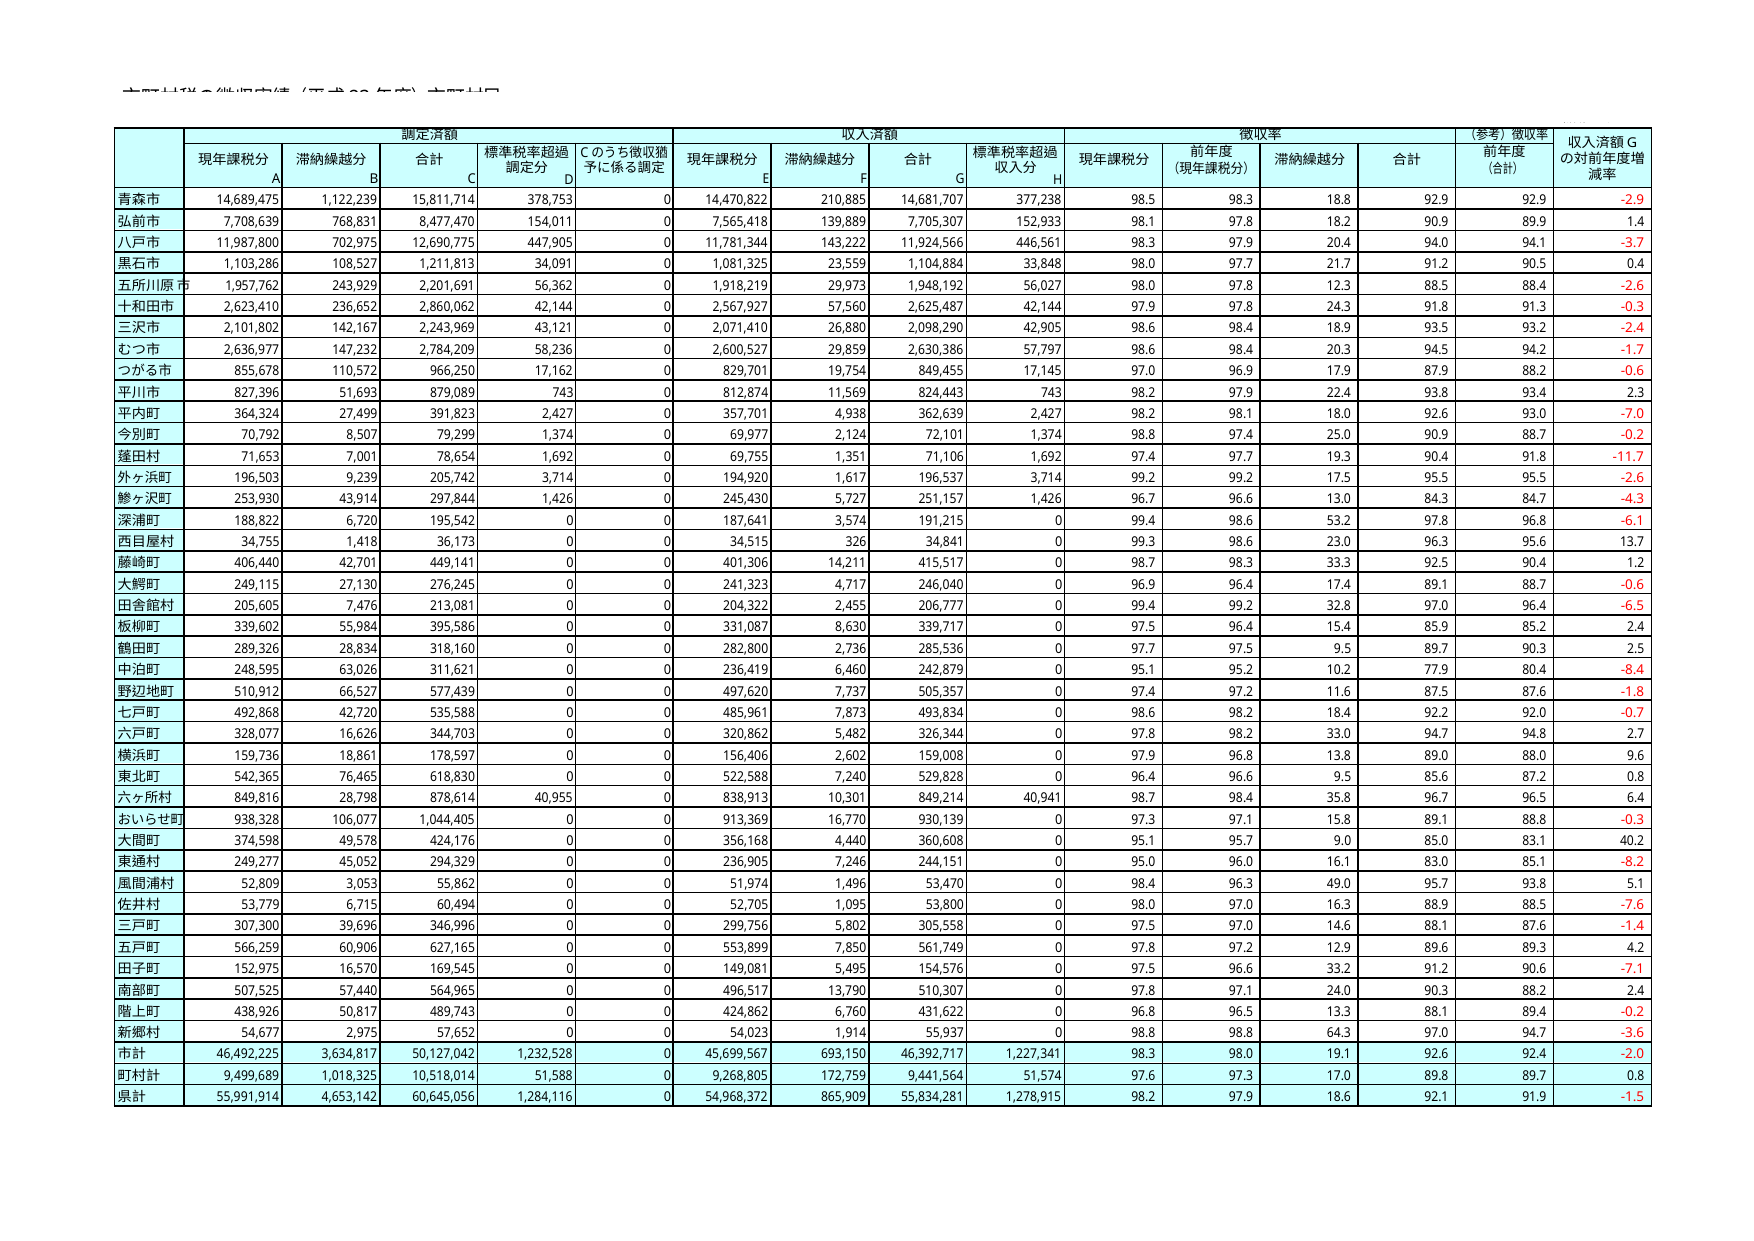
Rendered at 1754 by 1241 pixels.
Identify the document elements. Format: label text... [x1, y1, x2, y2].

table_cell 60,645,056 [381, 1085, 477, 1105]
table_cell 196,537 [870, 466, 966, 486]
table_cell 10,518,014 [381, 1064, 477, 1084]
table_cell 0 [478, 637, 575, 657]
table_cell 0 [576, 381, 672, 400]
table_cell 1,418 [283, 530, 379, 550]
table_cell 98.4 [1163, 786, 1259, 806]
table_cell 564,965 [381, 979, 477, 998]
table_cell 1,692 [478, 445, 575, 464]
table_cell 43,914 [283, 487, 379, 507]
table_cell 0 [576, 616, 672, 635]
table_cell 78,654 [381, 445, 477, 464]
table_cell 13.8 [1261, 744, 1357, 763]
table_cell 54,023 [674, 1021, 770, 1041]
table_cell 9,499,689 [185, 1064, 281, 1084]
table_cell 0 [576, 957, 672, 977]
table_cell 424,862 [674, 1000, 770, 1020]
table_cell 33.3 [1261, 552, 1357, 571]
table_cell 0 [967, 957, 1064, 977]
table_cell 90.9 [1359, 210, 1455, 229]
table_cell 299,756 [674, 915, 770, 934]
table_cell 139,889 [772, 210, 868, 229]
table_cell -3.7 [1554, 231, 1651, 251]
table_cell 97.9 [1065, 744, 1162, 763]
table_cell 94.8 [1456, 722, 1553, 742]
table_cell 西目屋村 [115, 530, 183, 550]
table_cell 18.9 [1261, 317, 1357, 336]
table_cell 98.2 [1163, 722, 1259, 742]
table_cell 98.0 [1065, 253, 1162, 272]
table_cell 0 [967, 552, 1064, 571]
table_cell -0.3 [1554, 808, 1651, 827]
table_cell 89.7 [1456, 1064, 1553, 1084]
table_cell 42,144 [478, 295, 575, 315]
table_cell 97.4 [1065, 445, 1162, 464]
table_cell 53,779 [185, 893, 281, 913]
table_cell 97.1 [1163, 979, 1259, 998]
table_cell -7.0 [1554, 402, 1651, 422]
table_cell 96.4 [1456, 594, 1553, 614]
table_cell 98.8 [1065, 423, 1162, 443]
table_cell 96.5 [1163, 1000, 1259, 1020]
table_cell 横浜町 [115, 744, 183, 763]
table_cell 1,426 [967, 487, 1064, 507]
table_cell 205,742 [381, 466, 477, 486]
table_cell 18.6 [1261, 1085, 1357, 1105]
table_cell 159,736 [185, 744, 281, 763]
table_cell 91.2 [1359, 957, 1455, 977]
table_cell 492,868 [185, 701, 281, 721]
table_cell 0 [576, 359, 672, 379]
table_cell -11.7 [1554, 445, 1651, 464]
table_cell 96.3 [1359, 530, 1455, 550]
table_cell 標準税率超過調定分 D [478, 144, 575, 187]
table_cell 95.6 [1456, 530, 1553, 550]
table_cell 市 1,957,762 [185, 274, 281, 294]
table_cell 0 [967, 915, 1064, 934]
table_cell 88.7 [1456, 423, 1553, 443]
table_cell 69,755 [674, 445, 770, 464]
table_cell 黒石市 [115, 253, 183, 272]
table_cell 297,844 [381, 487, 477, 507]
table_cell 16.3 [1261, 893, 1357, 913]
table_cell 藤崎町 [115, 552, 183, 571]
table_cell 99.2 [1163, 594, 1259, 614]
table_cell 0 [576, 872, 672, 892]
table_cell 0 [478, 658, 575, 678]
table_cell 92.2 [1359, 701, 1455, 721]
table_cell 1,018,325 [283, 1064, 379, 1084]
table_cell 1,496 [772, 872, 868, 892]
table_cell 51,588 [478, 1064, 575, 1084]
table_cell 弘前市 [115, 210, 183, 229]
table_cell 64.3 [1261, 1021, 1357, 1041]
table_cell 242,879 [870, 658, 966, 678]
table_cell -0.6 [1554, 573, 1651, 593]
table_cell 768,831 [283, 210, 379, 229]
table_cell 0 [478, 680, 575, 699]
table_cell 0 [576, 786, 672, 806]
table_cell 9.0 [1261, 829, 1357, 849]
table_cell 98.3 [1163, 188, 1259, 208]
table_cell 360,608 [870, 829, 966, 849]
table_cell 97.8 [1359, 509, 1455, 528]
table_cell 現年課税分 [1065, 144, 1162, 187]
table_cell 401,306 [674, 552, 770, 571]
table_cell 305,558 [870, 915, 966, 934]
table_cell 1,374 [967, 423, 1064, 443]
table_cell 49,578 [283, 829, 379, 849]
table_cell 0 [967, 701, 1064, 721]
table_cell 0 [967, 573, 1064, 593]
table_cell 99.4 [1065, 594, 1162, 614]
table_cell 9,239 [283, 466, 379, 486]
table_cell 0 [576, 338, 672, 358]
table_cell 0 [478, 936, 575, 956]
table_cell 11.6 [1261, 680, 1357, 699]
table_cell 93.2 [1456, 317, 1553, 336]
table_cell 89.4 [1456, 1000, 1553, 1020]
table_cell 213,081 [381, 594, 477, 614]
table_cell 156,406 [674, 744, 770, 763]
table_cell 98.2 [1065, 381, 1162, 400]
table_cell 89.1 [1359, 808, 1455, 827]
table_cell -1.4 [1554, 915, 1651, 934]
table_cell 0 [967, 808, 1064, 827]
table_cell 39,696 [283, 915, 379, 934]
table_cell 33.0 [1261, 722, 1357, 742]
table_cell 3,574 [772, 509, 868, 528]
table_cell 57,560 [772, 295, 868, 315]
table_cell 344,703 [381, 722, 477, 742]
table_cell 97.6 [1065, 1064, 1162, 1084]
table_cell 0 [576, 979, 672, 998]
table_cell 0 [967, 530, 1064, 550]
table_cell 98.3 [1163, 552, 1259, 571]
table_cell 627,165 [381, 936, 477, 956]
table_cell 0 [576, 509, 672, 528]
table_cell むつ市 [115, 338, 183, 358]
table_cell 94.0 [1359, 231, 1455, 251]
table_cell 前年度 （現年課税分） [1163, 144, 1259, 187]
table_cell 92.6 [1359, 402, 1455, 422]
table_cell 80.4 [1456, 658, 1553, 678]
table_cell 99.2 [1163, 466, 1259, 486]
table_cell 9.6 [1554, 744, 1651, 763]
table_cell 406,440 [185, 552, 281, 571]
table_cell -8.4 [1554, 658, 1651, 678]
table_cell 18.2 [1261, 210, 1357, 229]
table_cell 311,621 [381, 658, 477, 678]
table_cell 93.4 [1456, 381, 1553, 400]
table_cell 0 [576, 423, 672, 443]
table_cell 97.0 [1359, 1021, 1455, 1041]
table_cell 244,151 [870, 851, 966, 870]
table_cell 2.7 [1554, 722, 1651, 742]
table_cell 98.6 [1065, 338, 1162, 358]
table_cell -0.6 [1554, 359, 1651, 379]
table_cell 0 [967, 658, 1064, 678]
table_cell 812,874 [674, 381, 770, 400]
table_cell 91.2 [1359, 253, 1455, 272]
table_cell 76,465 [283, 765, 379, 785]
table_cell 154,576 [870, 957, 966, 977]
table_cell 96.8 [1456, 509, 1553, 528]
table_cell 風間浦村 [115, 872, 183, 892]
table_cell 4,653,142 [283, 1085, 379, 1105]
table_cell 2,625,487 [870, 295, 966, 315]
table_cell 七戸町 [115, 701, 183, 721]
table_cell 855,678 [185, 359, 281, 379]
table_cell -1.7 [1554, 338, 1651, 358]
table_cell 827,396 [185, 381, 281, 400]
table_cell 42,144 [967, 295, 1064, 315]
table_cell 84.7 [1456, 487, 1553, 507]
table_cell 91.9 [1456, 1085, 1553, 1105]
table_cell 9,441,564 [870, 1064, 966, 1084]
table_cell 9,268,805 [674, 1064, 770, 1084]
table_cell 194,920 [674, 466, 770, 486]
table_cell 34,515 [674, 530, 770, 550]
table_cell 野辺地町 [115, 680, 183, 699]
table_cell 69,977 [674, 423, 770, 443]
table_cell 1,914 [772, 1021, 868, 1041]
table_cell 0 [576, 658, 672, 678]
table_cell 7,708,639 [185, 210, 281, 229]
table_cell 87.6 [1456, 680, 1553, 699]
table_cell 378,753 [478, 188, 575, 208]
table_cell 2.4 [1554, 616, 1651, 635]
table_cell 55,991,914 [185, 1085, 281, 1105]
table_cell 97.8 [1065, 722, 1162, 742]
table_cell 94.2 [1456, 338, 1553, 358]
table_cell 395,586 [381, 616, 477, 635]
table_cell 24.3 [1261, 295, 1357, 315]
table_cell 246,040 [870, 573, 966, 593]
table_cell 447,905 [478, 231, 575, 251]
table_cell 98.0 [1065, 274, 1162, 294]
table_header （参考）徴収率 [1456, 129, 1553, 143]
table_cell 93.8 [1456, 872, 1553, 892]
table_cell 522,588 [674, 765, 770, 785]
table_cell 0 [576, 1043, 672, 1062]
table_cell 159,008 [870, 744, 966, 763]
table_cell 32.8 [1261, 594, 1357, 614]
table_cell 97.8 [1163, 210, 1259, 229]
table_header 徴収率 [1065, 129, 1455, 143]
table_cell 94.7 [1456, 1021, 1553, 1041]
table_cell 14,470,822 [674, 188, 770, 208]
table_cell 2,860,062 [381, 295, 477, 315]
table_cell 94.1 [1456, 231, 1553, 251]
table_cell 33.2 [1261, 957, 1357, 977]
table_cell 97.5 [1065, 616, 1162, 635]
table_cell 55,862 [381, 872, 477, 892]
table_cell 98.6 [1065, 317, 1162, 336]
table_cell 18,861 [283, 744, 379, 763]
table_cell 13.7 [1554, 530, 1651, 550]
table_cell 蓬田村 [115, 445, 183, 464]
table_cell 6,720 [283, 509, 379, 528]
table_cell 1,095 [772, 893, 868, 913]
table_cell 22.4 [1261, 381, 1357, 400]
table_cell 0 [576, 466, 672, 486]
table_cell 2,427 [478, 402, 575, 422]
table_cell 0 [576, 936, 672, 956]
table_cell 98.8 [1065, 1021, 1162, 1041]
table_cell 0 [576, 402, 672, 422]
table_cell 63,026 [283, 658, 379, 678]
table_cell 97.4 [1065, 680, 1162, 699]
table_cell 2.5 [1554, 637, 1651, 657]
table_cell 0 [478, 722, 575, 742]
table_cell 77.9 [1359, 658, 1455, 678]
table_cell 三戸町 [115, 915, 183, 934]
table_cell 13.0 [1261, 487, 1357, 507]
table_cell 95.1 [1065, 829, 1162, 849]
table_cell 7,476 [283, 594, 379, 614]
table_cell 16,570 [283, 957, 379, 977]
table_cell 1,374 [478, 423, 575, 443]
table_cell 108,527 [283, 253, 379, 272]
table_cell 110,572 [283, 359, 379, 379]
table_cell 95.2 [1163, 658, 1259, 678]
table_cell 1,103,286 [185, 253, 281, 272]
table_cell 55,984 [283, 616, 379, 635]
table_cell 98.6 [1065, 701, 1162, 721]
table_cell 6,760 [772, 1000, 868, 1020]
table_cell 1,351 [772, 445, 868, 464]
table_cell 2,623,410 [185, 295, 281, 315]
table_cell 2,427 [967, 402, 1064, 422]
table_cell 85.6 [1359, 765, 1455, 785]
table_cell 25.0 [1261, 423, 1357, 443]
table_cell -1.8 [1554, 680, 1651, 699]
table_cell 70,792 [185, 423, 281, 443]
table_cell 五所川原 [115, 274, 183, 294]
table_cell 5,495 [772, 957, 868, 977]
table_cell 97.2 [1163, 936, 1259, 956]
table_cell -4.3 [1554, 487, 1651, 507]
table_cell 966,250 [381, 359, 477, 379]
table_cell 町村計 [115, 1064, 183, 1084]
table_cell 平内町 [115, 402, 183, 422]
table_cell 97.0 [1163, 915, 1259, 934]
table_cell 1,227,341 [967, 1043, 1064, 1062]
table_cell 878,614 [381, 786, 477, 806]
table_cell 90.3 [1456, 637, 1553, 657]
table_cell -1.5 [1554, 1085, 1651, 1105]
table_cell 7,737 [772, 680, 868, 699]
table_cell 88.4 [1456, 274, 1553, 294]
table_cell 0 [967, 637, 1064, 657]
table_cell 424,176 [381, 829, 477, 849]
table_cell 95.0 [1065, 851, 1162, 870]
table_cell 0 [576, 915, 672, 934]
table_cell 0 [576, 1000, 672, 1020]
table_cell 60,494 [381, 893, 477, 913]
table_cell 合計 C [381, 144, 477, 187]
table_cell 97.5 [1065, 957, 1162, 977]
table_cell 187,641 [674, 509, 770, 528]
table_cell 7,705,307 [870, 210, 966, 229]
table_cell 97.7 [1065, 637, 1162, 657]
table_cell 合計 [1359, 144, 1455, 187]
table_cell 34,755 [185, 530, 281, 550]
table_cell 青森市 [115, 188, 183, 208]
table_cell 5.1 [1554, 872, 1651, 892]
table_cell 251,157 [870, 487, 966, 507]
table_cell 18.0 [1261, 402, 1357, 422]
table_cell 12,690,775 [381, 231, 477, 251]
table_cell 51,693 [283, 381, 379, 400]
table_cell 99.3 [1065, 530, 1162, 550]
table_cell 154,011 [478, 210, 575, 229]
table_cell 50,817 [283, 1000, 379, 1020]
table_cell 5,482 [772, 722, 868, 742]
table_cell -2.9 [1554, 188, 1651, 208]
table_cell 0 [478, 530, 575, 550]
table_cell 191,215 [870, 509, 966, 528]
table_cell 27,499 [283, 402, 379, 422]
table_cell 17.4 [1261, 573, 1357, 593]
table_cell 98.7 [1065, 786, 1162, 806]
table_cell 510,307 [870, 979, 966, 998]
table_cell 938,328 [185, 808, 281, 827]
table_cell 97.5 [1163, 637, 1259, 657]
table_cell 142,167 [283, 317, 379, 336]
table_cell 89.8 [1359, 1064, 1455, 1084]
table_cell 13,790 [772, 979, 868, 998]
table_cell 96.4 [1163, 616, 1259, 635]
table_cell 71,653 [185, 445, 281, 464]
table_cell 14,681,707 [870, 188, 966, 208]
table_cell 152,975 [185, 957, 281, 977]
table_cell 42,701 [283, 552, 379, 571]
table_cell 91.3 [1456, 295, 1553, 315]
table_cell 42,905 [967, 317, 1064, 336]
table_cell 4.2 [1554, 936, 1651, 956]
table_cell 合計 G [870, 144, 966, 187]
table_cell 0 [576, 594, 672, 614]
table_cell 96.5 [1456, 786, 1553, 806]
table_cell 0 [576, 231, 672, 251]
table_cell 0 [478, 808, 575, 827]
table_cell 八戸市 [115, 231, 183, 251]
table_cell 0 [478, 957, 575, 977]
table_cell 95.5 [1359, 466, 1455, 486]
table_cell 10,301 [772, 786, 868, 806]
table_cell 99.4 [1065, 509, 1162, 528]
table_cell 98.5 [1065, 188, 1162, 208]
table_cell 2.4 [1554, 979, 1651, 998]
table_cell 40.2 [1554, 829, 1651, 849]
table_cell 8,507 [283, 423, 379, 443]
table_cell 42,720 [283, 701, 379, 721]
table_cell 2,098,290 [870, 317, 966, 336]
table_cell 98.3 [1065, 231, 1162, 251]
table_cell 鶴田町 [115, 637, 183, 657]
table_cell 94.5 [1359, 338, 1455, 358]
table_cell 1,104,884 [870, 253, 966, 272]
table_cell 930,139 [870, 808, 966, 827]
table_cell 0 [576, 701, 672, 721]
table_cell 326,344 [870, 722, 966, 742]
table_cell -6.1 [1554, 509, 1651, 528]
table_cell 1,426 [478, 487, 575, 507]
table_cell 2.3 [1554, 381, 1651, 400]
table_cell 98.2 [1065, 1085, 1162, 1105]
table_cell 19.3 [1261, 445, 1357, 464]
table_cell 田子町 [115, 957, 183, 977]
table_cell 16,770 [772, 808, 868, 827]
table_cell 95.1 [1065, 658, 1162, 678]
table_cell 35.8 [1261, 786, 1357, 806]
table_cell 0 [478, 829, 575, 849]
table_cell 497,620 [674, 680, 770, 699]
table_cell おいらせ町 [115, 808, 183, 827]
table_cell 9.5 [1261, 765, 1357, 785]
table_cell 97.4 [1163, 423, 1259, 443]
table_cell 田舎館村 [115, 594, 183, 614]
table_cell 98.1 [1163, 402, 1259, 422]
table_cell 0 [576, 744, 672, 763]
table_cell 7,240 [772, 765, 868, 785]
table_cell 2,567,927 [674, 295, 770, 315]
table_cell 23,559 [772, 253, 868, 272]
table_cell 東通村 [115, 851, 183, 870]
table_cell 90.6 [1456, 957, 1553, 977]
table_cell 88.9 [1359, 893, 1455, 913]
table_cell 0 [576, 1085, 672, 1105]
table_header [115, 129, 183, 187]
table_cell 0 [478, 509, 575, 528]
table_cell 92.9 [1359, 188, 1455, 208]
table_cell 18.4 [1261, 701, 1357, 721]
table_cell 8,477,470 [381, 210, 477, 229]
table_cell 12.3 [1261, 274, 1357, 294]
table_cell 29,973 [772, 274, 868, 294]
table_cell 1,948,192 [870, 274, 966, 294]
table_cell 618,830 [381, 765, 477, 785]
table_cell 36,173 [381, 530, 477, 550]
table_cell 56,362 [478, 274, 575, 294]
table_cell 147,232 [283, 338, 379, 358]
table_cell 356,168 [674, 829, 770, 849]
table_cell 0 [576, 487, 672, 507]
table_cell 149,081 [674, 957, 770, 977]
table_cell 838,913 [674, 786, 770, 806]
table_cell 前年度 （合計） [1456, 144, 1553, 187]
table_cell 2,101,802 [185, 317, 281, 336]
table_cell 326 [772, 530, 868, 550]
table_cell 339,717 [870, 616, 966, 635]
table_cell 96.6 [1163, 957, 1259, 977]
table_cell 196,503 [185, 466, 281, 486]
table_cell 20.3 [1261, 338, 1357, 358]
table_cell 97.0 [1163, 893, 1259, 913]
table_cell 0 [576, 1021, 672, 1041]
table_cell 97.3 [1163, 1064, 1259, 1084]
table_cell 542,365 [185, 765, 281, 785]
table_cell -2.6 [1554, 466, 1651, 486]
table_cell 0.4 [1554, 253, 1651, 272]
table_cell 1,081,325 [674, 253, 770, 272]
table_cell 0 [967, 829, 1064, 849]
table_cell 2,975 [283, 1021, 379, 1041]
table_cell 95.7 [1163, 829, 1259, 849]
table_cell 34,091 [478, 253, 575, 272]
table_cell 7,565,418 [674, 210, 770, 229]
table_cell 93.8 [1359, 381, 1455, 400]
table_cell 357,701 [674, 402, 770, 422]
table_cell 89.7 [1359, 637, 1455, 657]
table_cell 外ヶ浜町 [115, 466, 183, 486]
table_cell 71,106 [870, 445, 966, 464]
table_cell 0 [576, 722, 672, 742]
table_cell 88.0 [1456, 744, 1553, 763]
table_cell 89.0 [1359, 744, 1455, 763]
table_cell 431,622 [870, 1000, 966, 1020]
table_cell 7,850 [772, 936, 868, 956]
table_cell 0 [576, 188, 672, 208]
table_cell 236,419 [674, 658, 770, 678]
table_cell 98.6 [1163, 530, 1259, 550]
table_cell 339,602 [185, 616, 281, 635]
table_cell 88.2 [1456, 979, 1553, 998]
table_cell 97.5 [1065, 915, 1162, 934]
table_cell -0.7 [1554, 701, 1651, 721]
table_cell 0 [478, 1000, 575, 1020]
table_cell 92.6 [1359, 1043, 1455, 1062]
table_cell 66,527 [283, 680, 379, 699]
table_cell 88.1 [1359, 915, 1455, 934]
table_cell 15.8 [1261, 808, 1357, 827]
table_header 調定済額 [185, 129, 672, 143]
table_cell 97.7 [1163, 253, 1259, 272]
table_cell 2,602 [772, 744, 868, 763]
table_cell 1.2 [1554, 552, 1651, 571]
table_cell 13.3 [1261, 1000, 1357, 1020]
table_cell 529,828 [870, 765, 966, 785]
table_cell 88.8 [1456, 808, 1553, 827]
table_cell -8.2 [1554, 851, 1651, 870]
table_cell 0 [576, 765, 672, 785]
table_cell 98.1 [1065, 210, 1162, 229]
table_cell 0 [478, 552, 575, 571]
table_cell 364,324 [185, 402, 281, 422]
table_cell 92.0 [1456, 701, 1553, 721]
table_cell 97.9 [1163, 381, 1259, 400]
table_cell 0 [478, 765, 575, 785]
table_cell 40,955 [478, 786, 575, 806]
table_cell 85.0 [1359, 829, 1455, 849]
table_cell 205,605 [185, 594, 281, 614]
table_cell 0 [967, 680, 1064, 699]
table_cell 0 [478, 1021, 575, 1041]
table_cell 85.9 [1359, 616, 1455, 635]
table_cell 14,689,475 [185, 188, 281, 208]
table_cell 97.1 [1163, 808, 1259, 827]
table_cell 深浦町 [115, 509, 183, 528]
table_cell 169,545 [381, 957, 477, 977]
table_cell つがる市 [115, 359, 183, 379]
table_cell 879,089 [381, 381, 477, 400]
table_cell 28,834 [283, 637, 379, 657]
table_cell 53.2 [1261, 509, 1357, 528]
table_cell 94.7 [1359, 722, 1455, 742]
table_cell 3,714 [478, 466, 575, 486]
table_cell 53,470 [870, 872, 966, 892]
table_cell 51,574 [967, 1064, 1064, 1084]
table_cell 276,245 [381, 573, 477, 593]
table_cell 1,617 [772, 466, 868, 486]
table_cell 849,816 [185, 786, 281, 806]
table_cell 865,909 [772, 1085, 868, 1105]
table_cell 26,880 [772, 317, 868, 336]
table_cell 89.9 [1456, 210, 1553, 229]
table_cell 346,996 [381, 915, 477, 934]
table_cell 96.6 [1163, 765, 1259, 785]
table_cell 1,284,116 [478, 1085, 575, 1105]
table_cell 15,811,714 [381, 188, 477, 208]
table_cell 0 [967, 979, 1064, 998]
table_cell 743 [967, 381, 1064, 400]
table_cell 88.1 [1359, 1000, 1455, 1020]
table_cell 57,440 [283, 979, 379, 998]
table_cell 83.1 [1456, 829, 1553, 849]
table_cell 4,717 [772, 573, 868, 593]
table_cell 東北町 [115, 765, 183, 785]
table_cell 0.8 [1554, 1064, 1651, 1084]
table_cell 90.4 [1359, 445, 1455, 464]
table_cell 0 [478, 915, 575, 934]
table_cell 98.2 [1163, 701, 1259, 721]
table_cell 鯵ヶ沢町 [115, 487, 183, 507]
table_cell 282,800 [674, 637, 770, 657]
table_cell 50,127,042 [381, 1043, 477, 1062]
table_cell 98.7 [1065, 552, 1162, 571]
table_cell 90.9 [1359, 423, 1455, 443]
table_cell 0 [967, 509, 1064, 528]
table_cell 96.7 [1065, 487, 1162, 507]
table_cell 89.1 [1359, 573, 1455, 593]
table_cell 485,961 [674, 701, 770, 721]
table_cell 88.2 [1456, 359, 1553, 379]
table_cell 十和田市 [115, 295, 183, 315]
table_cell 2,071,410 [674, 317, 770, 336]
table_cell 172,759 [772, 1064, 868, 1084]
table_cell 496,517 [674, 979, 770, 998]
table_cell 0 [478, 701, 575, 721]
table_cell 55,937 [870, 1021, 966, 1041]
table_cell 6,715 [283, 893, 379, 913]
table_cell 0 [576, 893, 672, 913]
table_cell 84.3 [1359, 487, 1455, 507]
table_cell 87.2 [1456, 765, 1553, 785]
table_cell 97.9 [1163, 1085, 1259, 1105]
table_cell 97.0 [1359, 594, 1455, 614]
table_cell 17.9 [1261, 359, 1357, 379]
table_cell 307,300 [185, 915, 281, 934]
table_cell 88.7 [1456, 573, 1553, 593]
table_cell 9.5 [1261, 637, 1357, 657]
table_cell 現年課税分 A [185, 144, 281, 187]
table_cell 253,930 [185, 487, 281, 507]
table_cell 2,736 [772, 637, 868, 657]
table_cell 六ヶ所村 [115, 786, 183, 806]
table_cell 91.8 [1359, 295, 1455, 315]
table_cell 標準税率超過収入分 H [967, 144, 1064, 187]
table_cell 245,430 [674, 487, 770, 507]
table_cell -0.2 [1554, 423, 1651, 443]
table_cell 97.8 [1065, 979, 1162, 998]
table_cell 0 [478, 573, 575, 593]
table_cell 54,968,372 [674, 1085, 770, 1105]
table_cell -2.0 [1554, 1043, 1651, 1062]
table_cell 8,630 [772, 616, 868, 635]
table_cell 34,841 [870, 530, 966, 550]
table_cell 289,326 [185, 637, 281, 657]
table_cell 449,141 [381, 552, 477, 571]
table_cell 17,162 [478, 359, 575, 379]
table_cell 92.1 [1359, 1085, 1455, 1105]
table_cell 85.2 [1456, 616, 1553, 635]
table_cell 60,906 [283, 936, 379, 956]
table_cell 96.0 [1163, 851, 1259, 870]
table_cell 1,278,915 [967, 1085, 1064, 1105]
table_cell 0 [967, 872, 1064, 892]
table_cell 49.0 [1261, 872, 1357, 892]
table_cell 97.8 [1163, 274, 1259, 294]
table_cell 0 [576, 1064, 672, 1084]
table_cell 3,053 [283, 872, 379, 892]
table_cell 0 [478, 594, 575, 614]
table_cell 95.5 [1456, 466, 1553, 486]
table_cell 87.5 [1359, 680, 1455, 699]
table_cell 90.4 [1456, 552, 1553, 571]
table_cell 1,692 [967, 445, 1064, 464]
table_cell 11,781,344 [674, 231, 770, 251]
table_cell 0 [967, 851, 1064, 870]
table_cell 六戸町 [115, 722, 183, 742]
table_cell 18.8 [1261, 188, 1357, 208]
table_cell -2.4 [1554, 317, 1651, 336]
table_cell 98.3 [1065, 1043, 1162, 1062]
table_cell 29,859 [772, 338, 868, 358]
table_cell 89.6 [1359, 936, 1455, 956]
table_cell 4,938 [772, 402, 868, 422]
table_cell 446,561 [967, 231, 1064, 251]
table_cell 92.5 [1359, 552, 1455, 571]
table_cell 0 [478, 979, 575, 998]
table_cell 0.8 [1554, 765, 1651, 785]
table_cell 507,525 [185, 979, 281, 998]
table_cell -6.5 [1554, 594, 1651, 614]
table_cell 0 [967, 616, 1064, 635]
table_cell 6.4 [1554, 786, 1651, 806]
table_cell 2,201,691 [381, 274, 477, 294]
table_cell 98.2 [1065, 402, 1162, 422]
table_cell 0 [967, 722, 1064, 742]
table_cell 56,027 [967, 274, 1064, 294]
table_cell 98.0 [1065, 893, 1162, 913]
table_cell 17.0 [1261, 1064, 1357, 1084]
table_cell 248,595 [185, 658, 281, 678]
table_cell -0.3 [1554, 295, 1651, 315]
table_cell 90.5 [1456, 253, 1553, 272]
table_cell -3.6 [1554, 1021, 1651, 1041]
table_cell 12.9 [1261, 936, 1357, 956]
table_cell 97.7 [1163, 445, 1259, 464]
table_cell 95.7 [1359, 872, 1455, 892]
table_cell 南部町 [115, 979, 183, 998]
table_cell 236,652 [283, 295, 379, 315]
table_cell 377,238 [967, 188, 1064, 208]
table_cell 91.8 [1456, 445, 1553, 464]
table_cell 46,392,717 [870, 1043, 966, 1062]
table_cell 294,329 [381, 851, 477, 870]
table_cell 54,677 [185, 1021, 281, 1041]
table_cell 2,600,527 [674, 338, 770, 358]
table_cell 188,822 [185, 509, 281, 528]
table_cell 98.6 [1163, 509, 1259, 528]
table_cell 14.6 [1261, 915, 1357, 934]
table_cell 152,933 [967, 210, 1064, 229]
table_header 収入済額 [674, 129, 1064, 143]
table_cell 2,455 [772, 594, 868, 614]
table_cell 96.8 [1065, 1000, 1162, 1020]
table_cell 0 [967, 893, 1064, 913]
table_cell 1,044,405 [381, 808, 477, 827]
table_cell 板柳町 [115, 616, 183, 635]
table_cell 0 [576, 274, 672, 294]
table_cell 17,145 [967, 359, 1064, 379]
table_cell 98.4 [1163, 338, 1259, 358]
table_cell 829,701 [674, 359, 770, 379]
table_cell 510,912 [185, 680, 281, 699]
table_cell 249,115 [185, 573, 281, 593]
table_cell -7.6 [1554, 893, 1651, 913]
table_cell 98.8 [1163, 1021, 1259, 1041]
table_cell 97.8 [1065, 936, 1162, 956]
table_cell 98.4 [1065, 872, 1162, 892]
table_cell 88.5 [1456, 893, 1553, 913]
table_cell 17.5 [1261, 466, 1357, 486]
table_cell 0 [576, 295, 672, 315]
table_cell -0.2 [1554, 1000, 1651, 1020]
table_cell 415,517 [870, 552, 966, 571]
table_cell 824,443 [870, 381, 966, 400]
table_cell 三沢市 [115, 317, 183, 336]
table_cell 106,077 [283, 808, 379, 827]
table_cell 10.2 [1261, 658, 1357, 678]
table_cell 52,809 [185, 872, 281, 892]
table_cell 143,222 [772, 231, 868, 251]
table_cell 14,211 [772, 552, 868, 571]
table_cell 0 [576, 530, 672, 550]
table_cell 7,246 [772, 851, 868, 870]
table_cell 現年課税分 E [674, 144, 770, 187]
table_cell 平川市 [115, 381, 183, 400]
table_cell 331,087 [674, 616, 770, 635]
table_cell 96.6 [1163, 487, 1259, 507]
table_cell 79,299 [381, 423, 477, 443]
table_cell 中泊町 [115, 658, 183, 678]
table_cell 5,802 [772, 915, 868, 934]
table_cell 6,460 [772, 658, 868, 678]
table_cell 0 [576, 829, 672, 849]
table_cell 195,542 [381, 509, 477, 528]
table_cell 0 [576, 552, 672, 571]
table_cell 58,236 [478, 338, 575, 358]
table_cell 328,077 [185, 722, 281, 742]
table_cell 滞納繰越分 B [283, 144, 379, 187]
table_cell 24.0 [1261, 979, 1357, 998]
table_cell 43,121 [478, 317, 575, 336]
table_cell 28,798 [283, 786, 379, 806]
table_cell 97.8 [1163, 295, 1259, 315]
table_cell 55,834,281 [870, 1085, 966, 1105]
table_cell 87.9 [1359, 359, 1455, 379]
table_cell 96.8 [1163, 744, 1259, 763]
table_cell 99.2 [1065, 466, 1162, 486]
table_cell 19.1 [1261, 1043, 1357, 1062]
table_cell 大間町 [115, 829, 183, 849]
table_cell 566,259 [185, 936, 281, 956]
table_cell 0 [576, 680, 672, 699]
table_cell 96.3 [1163, 872, 1259, 892]
table_cell 53,800 [870, 893, 966, 913]
table_cell 7,001 [283, 445, 379, 464]
table_cell 90.3 [1359, 979, 1455, 998]
table_cell 0 [478, 744, 575, 763]
table_cell 45,052 [283, 851, 379, 870]
table_cell 2,243,969 [381, 317, 477, 336]
table_cell -2.6 [1554, 274, 1651, 294]
table_cell 236,905 [674, 851, 770, 870]
table_cell 206,777 [870, 594, 966, 614]
table_cell 0 [478, 893, 575, 913]
table_cell 0 [967, 594, 1064, 614]
table_cell 374,598 [185, 829, 281, 849]
table_cell 391,823 [381, 402, 477, 422]
table_cell 新郷村 [115, 1021, 183, 1041]
table_cell 今別町 [115, 423, 183, 443]
table_cell 20.4 [1261, 231, 1357, 251]
table_cell 0 [576, 573, 672, 593]
table_cell 561,749 [870, 936, 966, 956]
table_cell 27,130 [283, 573, 379, 593]
table_cell 285,536 [870, 637, 966, 657]
table_cell 1,122,239 [283, 188, 379, 208]
table_cell 96.7 [1359, 786, 1455, 806]
table_cell 19,754 [772, 359, 868, 379]
table_cell 0 [478, 851, 575, 870]
table_cell 33,848 [967, 253, 1064, 272]
table_cell 535,588 [381, 701, 477, 721]
table_cell 階上町 [115, 1000, 183, 1020]
table_cell 23.0 [1261, 530, 1357, 550]
table_cell 0 [478, 616, 575, 635]
table_cell 553,899 [674, 936, 770, 956]
table_cell 85.1 [1456, 851, 1553, 870]
table_cell 693,150 [772, 1043, 868, 1062]
table_cell 93.0 [1456, 402, 1553, 422]
table_cell 97.3 [1065, 808, 1162, 827]
table_cell 0 [967, 936, 1064, 956]
table_cell 249,277 [185, 851, 281, 870]
table_cell 大鰐町 [115, 573, 183, 593]
table_cell 577,439 [381, 680, 477, 699]
table_cell 滞納繰越分 F [772, 144, 868, 187]
table_cell 0 [967, 1000, 1064, 1020]
table_cell 849,214 [870, 786, 966, 806]
table_cell 702,975 [283, 231, 379, 251]
table_cell 2,636,977 [185, 338, 281, 358]
table_cell 210,885 [772, 188, 868, 208]
table_cell 2,124 [772, 423, 868, 443]
table_cell 57,652 [381, 1021, 477, 1041]
table_cell 849,455 [870, 359, 966, 379]
table_cell 3,634,817 [283, 1043, 379, 1062]
table_cell 96.4 [1163, 573, 1259, 593]
table_cell 97.0 [1065, 359, 1162, 379]
table_cell 96.9 [1065, 573, 1162, 593]
table_cell 3,714 [967, 466, 1064, 486]
table_cell 0 [967, 744, 1064, 763]
table_cell 318,160 [381, 637, 477, 657]
table_cell 97.9 [1065, 295, 1162, 315]
table_cell 11,569 [772, 381, 868, 400]
table_cell 佐井村 [115, 893, 183, 913]
table_cell 87.6 [1456, 915, 1553, 934]
table_cell Cのうち徴収猶予に係る調定 [576, 144, 672, 187]
table_cell 0 [576, 210, 672, 229]
table_cell 0 [576, 317, 672, 336]
table_cell 県計 [115, 1085, 183, 1105]
table_cell 0 [967, 765, 1064, 785]
table_cell 72,101 [870, 423, 966, 443]
table_cell 320,862 [674, 722, 770, 742]
table_cell -7.1 [1554, 957, 1651, 977]
table_cell 0 [576, 808, 672, 827]
table_cell 97.2 [1163, 680, 1259, 699]
table_cell 57,797 [967, 338, 1064, 358]
table_cell 92.4 [1456, 1043, 1553, 1062]
table_cell 51,974 [674, 872, 770, 892]
table_cell 438,926 [185, 1000, 281, 1020]
table_cell 五戸町 [115, 936, 183, 956]
table_cell 96.4 [1065, 765, 1162, 785]
table_cell 5,727 [772, 487, 868, 507]
table_cell 11,924,566 [870, 231, 966, 251]
table_cell 4,440 [772, 829, 868, 849]
table_cell 46,492,225 [185, 1043, 281, 1062]
table_cell 0 [478, 872, 575, 892]
table_cell 489,743 [381, 1000, 477, 1020]
table_cell 52,705 [674, 893, 770, 913]
table_cell 178,597 [381, 744, 477, 763]
table_cell 493,834 [870, 701, 966, 721]
table_cell 1.4 [1554, 210, 1651, 229]
table_cell 98.4 [1163, 317, 1259, 336]
table_cell 45,699,567 [674, 1043, 770, 1062]
table_cell 93.5 [1359, 317, 1455, 336]
table_cell 92.9 [1456, 188, 1553, 208]
table_cell 88.5 [1359, 274, 1455, 294]
table_cell 21.7 [1261, 253, 1357, 272]
table_cell 市計 [115, 1043, 183, 1062]
table_cell 0 [576, 253, 672, 272]
table_header 収入済額Gの対前年度増減率 [1554, 129, 1651, 187]
table_cell 913,369 [674, 808, 770, 827]
table_cell 243,929 [283, 274, 379, 294]
table_cell 89.3 [1456, 936, 1553, 956]
table_cell 83.0 [1359, 851, 1455, 870]
table_cell 0 [967, 1021, 1064, 1041]
table_cell 滞納繰越分 [1261, 144, 1357, 187]
table_cell 743 [478, 381, 575, 400]
table_cell 1,211,813 [381, 253, 477, 272]
table_cell 204,322 [674, 594, 770, 614]
table_cell 16.1 [1261, 851, 1357, 870]
table_cell 40,941 [967, 786, 1064, 806]
table_cell 0 [576, 637, 672, 657]
table_cell 362,639 [870, 402, 966, 422]
table_cell 0 [576, 851, 672, 870]
table_cell 0 [576, 445, 672, 464]
table_cell 241,323 [674, 573, 770, 593]
table_cell 2,784,209 [381, 338, 477, 358]
table_cell 97.9 [1163, 231, 1259, 251]
table_cell 16,626 [283, 722, 379, 742]
table_cell 7,873 [772, 701, 868, 721]
table_cell 11,987,800 [185, 231, 281, 251]
table_cell 1,232,528 [478, 1043, 575, 1062]
table_cell 1,918,219 [674, 274, 770, 294]
table_cell 505,357 [870, 680, 966, 699]
table_cell 98.0 [1163, 1043, 1259, 1062]
table_cell 15.4 [1261, 616, 1357, 635]
table_cell 2,630,386 [870, 338, 966, 358]
table_cell 96.9 [1163, 359, 1259, 379]
